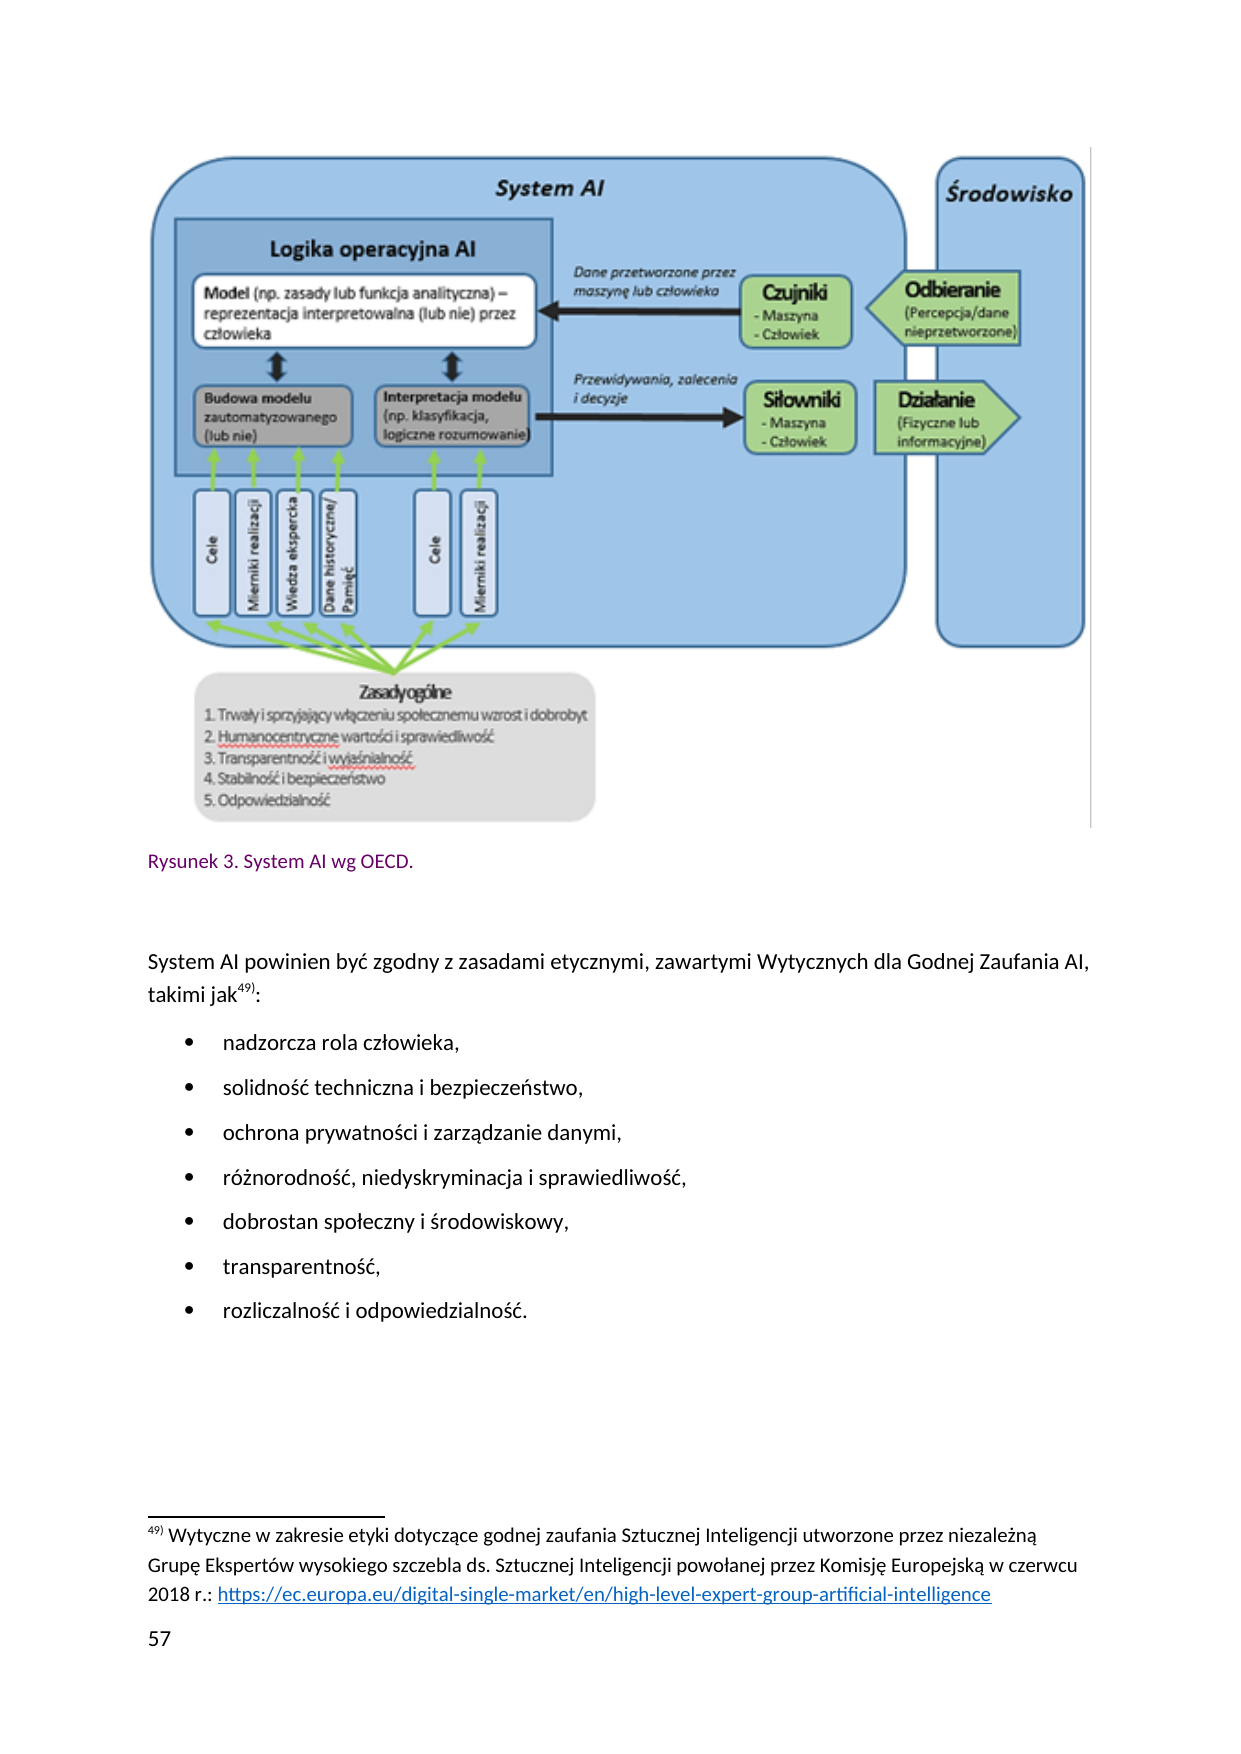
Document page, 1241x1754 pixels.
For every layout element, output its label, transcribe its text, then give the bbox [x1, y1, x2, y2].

list transparentność, [185, 1252, 960, 1280]
list ochrona prywatności i zarządzanie danymi, [185, 1118, 960, 1146]
text System AI powinien być zgodny z zasadami etycznymi, zawartymi Wytycznych dla Godnej Zaufania AI, takimi jak): [148, 947, 1093, 1008]
text Rysunek 3. System AI wg OECD. [148, 849, 1093, 874]
list solidność techniczna i bezpieczeństwo, [185, 1073, 960, 1101]
list nadzorcza rola człowieka, [185, 1028, 960, 1057]
list rozliczalność i odpowiedzialność. [185, 1297, 960, 1325]
list dobrostan społeczny i środowiskowy, [185, 1207, 960, 1235]
picture [147, 147, 1093, 828]
list różnorodność, niedyskryminacja i sprawiedliwość, [185, 1163, 960, 1191]
